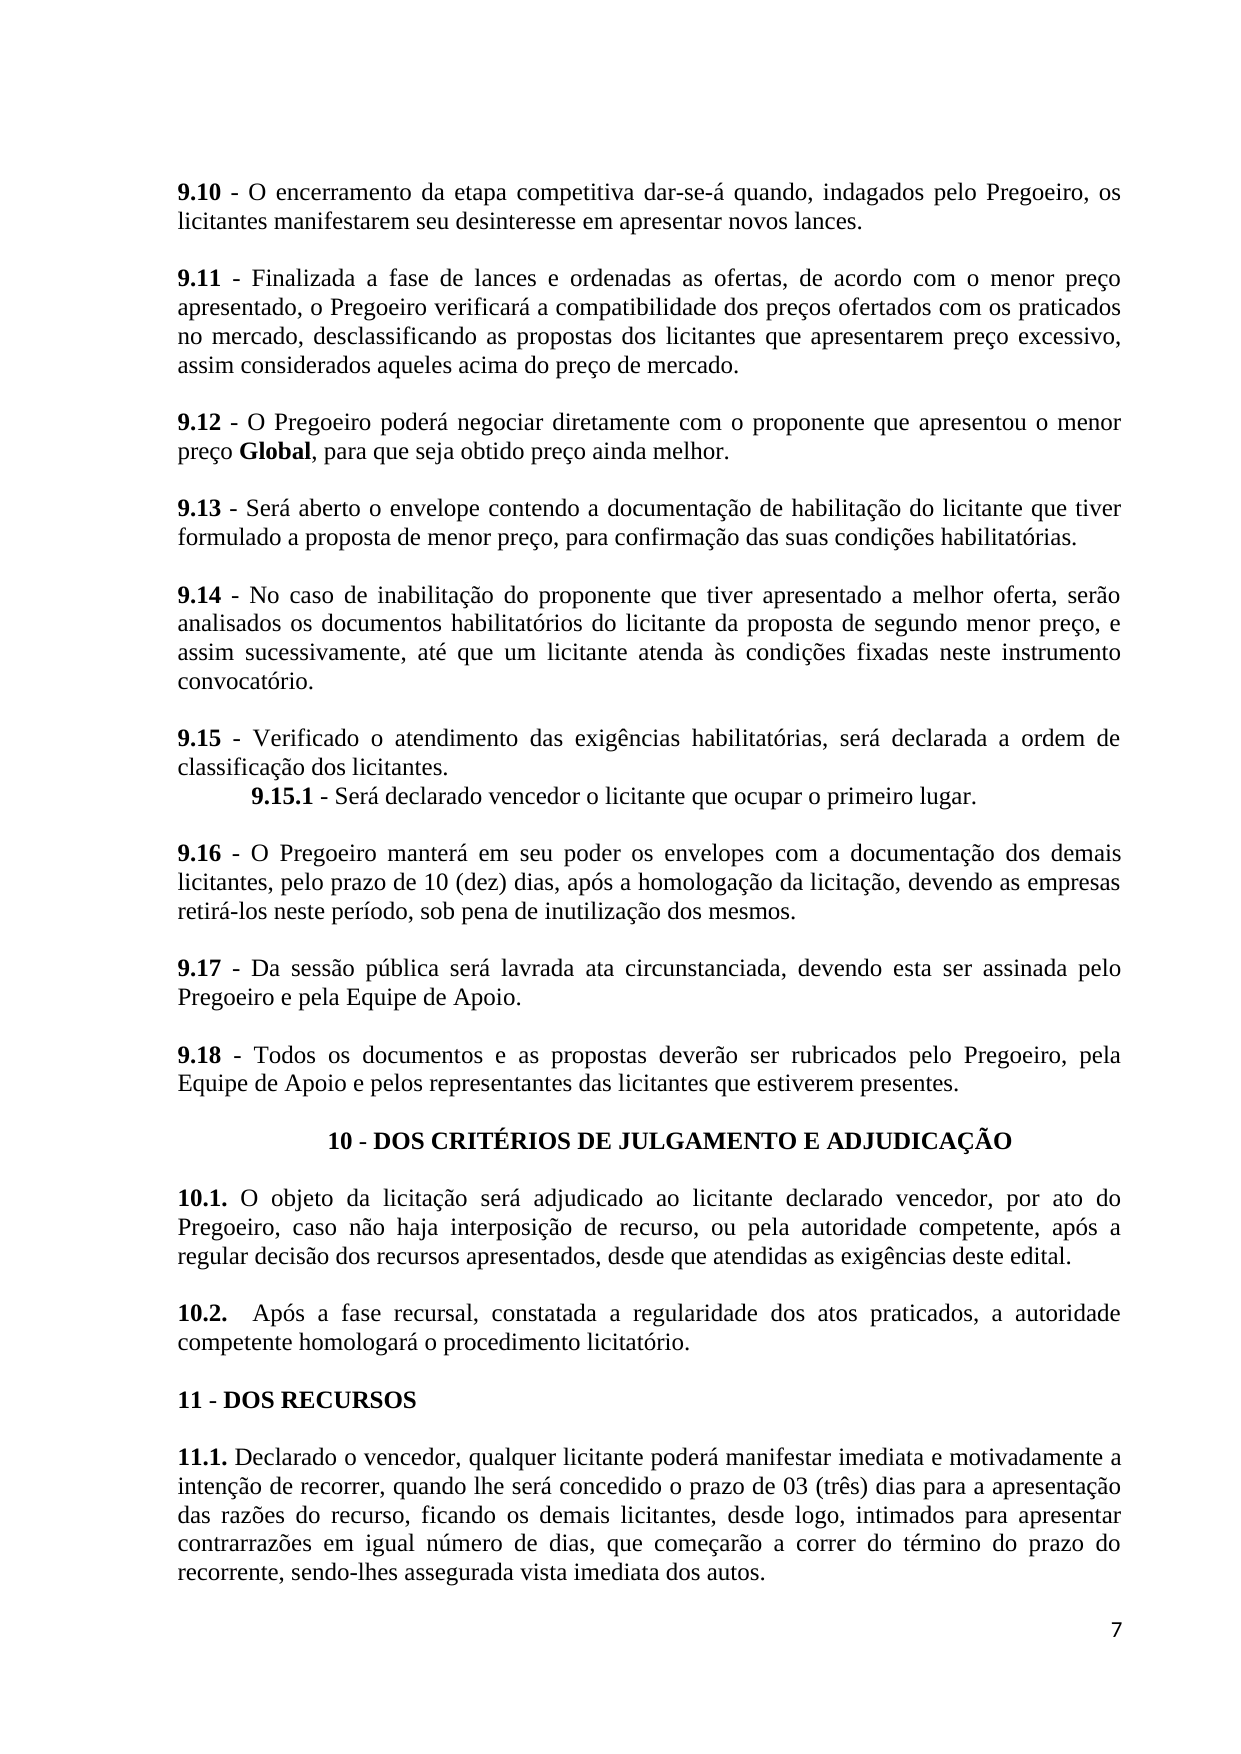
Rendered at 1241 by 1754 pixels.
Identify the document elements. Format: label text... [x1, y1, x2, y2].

text 11 - DOS RECURSOS [177, 1385, 1122, 1413]
text 9.11 - Finalizada a fase de lances e ordenadas as ofertas, de acordo com o menor preço apresentado, o Pregoeiro verificará a compatibilidade dos preços ofertados com os praticados no mercado, desclassificando as propostas dos licitantes que apresentarem preço excessivo, assim considerados aqueles acima do preço de mercado. [177, 263, 1122, 378]
text 9.18 - Todos os documentos e as propostas deverão ser rubricados pelo Pregoeiro, pela Equipe de Apoio e pelos representantes das licitantes que estiverem presentes. [177, 1040, 1122, 1097]
text 9.13 - Será aberto o envelope contendo a documentação de habilitação do licitante que tiver formulado a proposta de menor preço, para confirmação das suas condições habilitatórias. [177, 493, 1122, 551]
text 9.17 - Da sessão pública será lavrada ata circunstanciada, devendo esta ser assinada pelo Pregoeiro e pela Equipe de Apoio. [177, 953, 1122, 1011]
text 9.16 - O Pregoeiro manterá em seu poder os envelopes com a documentação dos demais licitantes, pelo prazo de 10 (dez) dias, após a homologação da licitação, devendo as empresas retirá-los neste período, sob pena de inutilização dos mesmos. [177, 838, 1122, 925]
text 9.10 - O encerramento da etapa competitiva dar-se-á quando, indagados pelo Pregoeiro, os licitantes manifestarem seu desinteresse em apresentar novos lances. [177, 177, 1122, 235]
text 10 - DOS CRITÉRIOS DE JULGAMENTO E ADJUDICAÇÃO [177, 1126, 1122, 1155]
text 9.15 - Verificado o atendimento das exigências habilitatórias, será declarada a ordem de classificação dos licitantes. [177, 723, 1122, 781]
text 9.15.1 - Será declarado vencedor o licitante que ocupar o primeiro lugar. [177, 781, 1122, 810]
text 9.12 - O Pregoeiro poderá negociar diretamente com o proponente que apresentou o menor preço Global, para que seja obtido preço ainda melhor. [177, 407, 1122, 465]
text 9.14 - No caso de inabilitação do proponente que tiver apresentado a melhor oferta, serão analisados os documentos habilitatórios do licitante da proposta de segundo menor preço, e assim sucessivamente, até que um licitante atenda às condições fixadas neste instrumento convocatório. [177, 580, 1122, 695]
text 11.1. Declarado o vencedor, qualquer licitante poderá manifestar imediata e motivadamente a intenção de recorrer, quando lhe será concedido o prazo de 03 (três) dias para a apresentação das razões do recurso, ficando os demais licitantes, desde logo, intimados para apresentar contrarrazões em igual número de dias, que começarão a correr do término do prazo do recorrente, sendo-lhes assegurada vista imediata dos autos. [177, 1442, 1122, 1586]
text 10.1. O objeto da licitação será adjudicado ao licitante declarado vencedor, por ato do Pregoeiro, caso não haja interposição de recurso, ou pela autoridade competente, após a regular decisão dos recursos apresentados, desde que atendidas as exigências deste edital. [177, 1183, 1122, 1270]
text 10.2. Após a fase recursal, constatada a regularidade dos atos praticados, a autoridade competente homologará o procedimento licitatório. [177, 1298, 1122, 1356]
